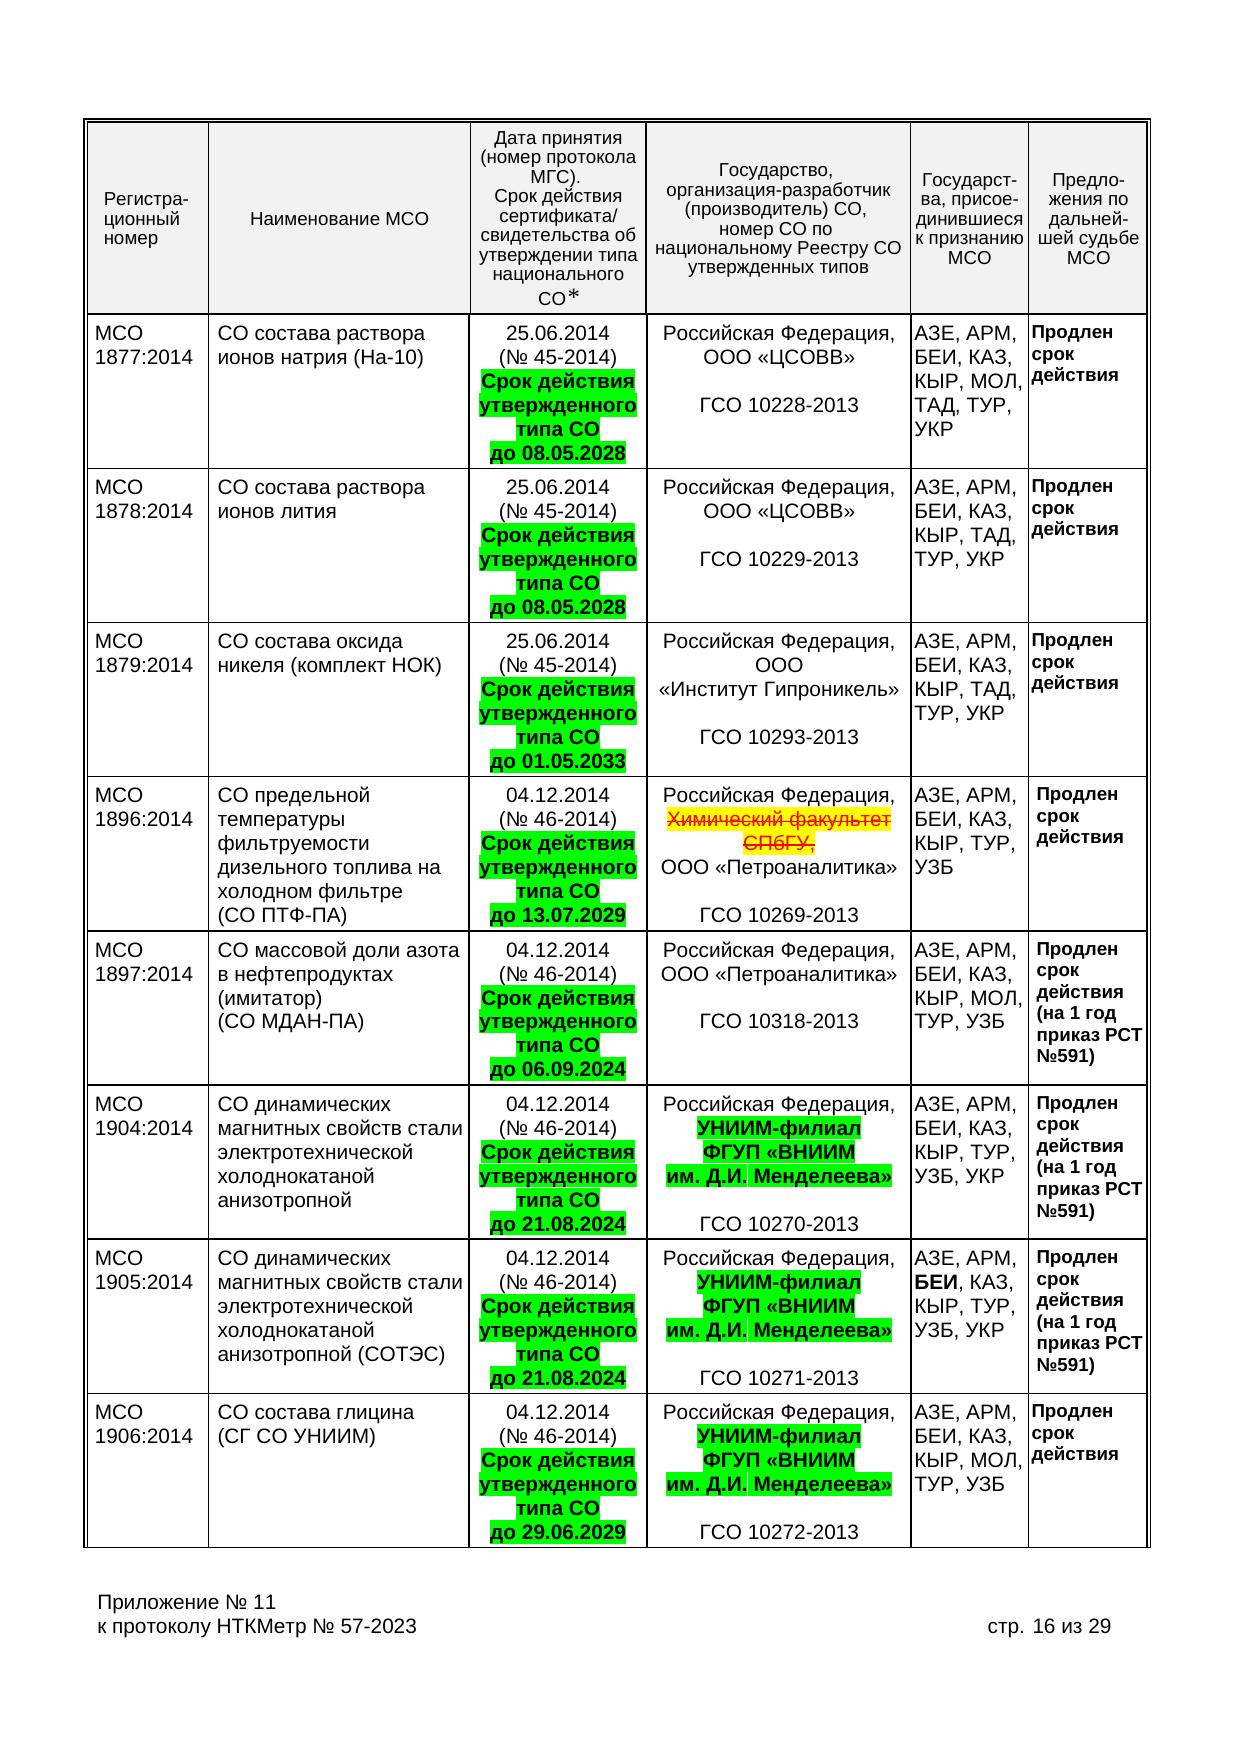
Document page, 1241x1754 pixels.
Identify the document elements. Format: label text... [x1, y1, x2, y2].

table_cell МСО 1878:2014 [88, 469, 208, 622]
table_cell МСО 1879:2014 [88, 623, 208, 776]
table_cell Продлен срок действия (на 1 год приказ РСТ №591) [1029, 932, 1146, 1084]
table_cell АЗЕ, АРМ, БЕИ, КАЗ, КЫР, ТУР, УЗБ [912, 777, 1028, 930]
table_cell Российская Федерация, Химический факультет СПбГУ, ООО «Петроаналитика» ГСО 10269-2013 [648, 777, 910, 930]
table_header Государство, организация-разработчик (производитель) СО, номер СО по национальному Реестру СО утвержденных типов [647, 123, 910, 313]
table_cell Российская Федерация, ООО «Петроаналитика» ГСО 10318-2013 [648, 932, 910, 1084]
table_cell Продлен срок действия (на 1 год приказ РСТ №591) [1029, 1240, 1146, 1392]
table_cell СО состава глицина (СГ СО УНИИМ) [209, 1394, 468, 1547]
table_cell МСО 1905:2014 [88, 1240, 208, 1392]
table_cell 04.12.2014 (№ 46-2014) Срок действия утвержденного типа СО до 06.09.2024 [470, 932, 646, 1084]
table_cell АЗЕ, АРМ, БЕИ, КАЗ, КЫР, ТАД, ТУР, УКР [912, 623, 1028, 776]
table_cell СО динамических магнитных свойств стали электротехнической холоднокатаной анизотропной [209, 1086, 468, 1238]
table_cell Продлен срок действия [1029, 777, 1146, 930]
table_cell 04.12.2014 (№ 46-2014) Срок действия утвержденного типа СО до 21.08.2024 [470, 1086, 646, 1238]
table_cell Продлен срок действия [1029, 623, 1146, 776]
table_cell Российская Федерация, ООО «Институт Гипроникель» ГСО 10293-2013 [648, 623, 910, 776]
table_cell МСО 1906:2014 [88, 1394, 208, 1547]
table_cell СО предельной температуры фильтруемости дизельного топлива на холодном фильтре (СО ПТФ-ПА) [209, 777, 468, 930]
table_cell МСО 1904:2014 [88, 1086, 208, 1238]
table_cell МСО 1877:2014 [88, 315, 208, 467]
table_cell Продлен срок действия [1029, 469, 1146, 622]
table_cell СО состава раствора ионов лития [209, 469, 468, 622]
table_header Государст-ва, присое-динившиеся к признанию МСО [911, 123, 1028, 313]
table_cell 04.12.2014 (№ 46-2014) Срок действия утвержденного типа СО до 21.08.2024 [470, 1240, 646, 1392]
table_cell АЗЕ, АРМ, БЕИ, КАЗ, КЫР, МОЛ, ТУР, УЗБ [912, 1394, 1028, 1547]
table_cell АЗЕ, АРМ, БЕИ, КАЗ, КЫР, МОЛ, ТАД, ТУР, УКР [912, 315, 1028, 467]
table_cell 25.06.2014 (№ 45-2014) Срок действия утвержденного типа СО до 08.05.2028 [470, 315, 646, 467]
table_cell 25.06.2014 (№ 45-2014) Срок действия утвержденного типа СО до 01.05.2033 [470, 623, 646, 776]
table_cell Российская Федерация, УНИИМ-филиал ФГУП «ВНИИМ им. Д.И. Менделеева» ГСО 10272-2013 [648, 1394, 910, 1547]
table_header Предло-жения по дальней-шей судьбе МСО [1029, 123, 1146, 313]
table_cell АЗЕ, АРМ, БЕИ, КАЗ, КЫР, ТУР, УЗБ, УКР [912, 1240, 1028, 1392]
table_cell Российская Федерация, УНИИМ-филиал ФГУП «ВНИИМ им. Д.И. Менделеева» ГСО 10270-2013 [648, 1086, 910, 1238]
table_cell СО динамических магнитных свойств стали электротехнической холоднокатаной анизотропной (СОТЭС) [209, 1240, 468, 1392]
table_header Дата принятия (номер протокола МГС). Срок действия сертификата/ свидетельства об утверждении типа национального СО* [471, 123, 645, 313]
table_cell Российская Федерация, ООО «ЦСОВВ» ГСО 10228-2013 [648, 315, 910, 467]
table_cell АЗЕ, АРМ, БЕИ, КАЗ, КЫР, МОЛ, ТУР, УЗБ [912, 932, 1028, 1084]
table_cell Продлен срок действия [1029, 1394, 1146, 1547]
table_cell 04.12.2014 (№ 46-2014) Срок действия утвержденного типа СО до 13.07.2029 [470, 777, 646, 930]
table_cell СО состава оксида никеля (комплект НОК) [209, 623, 468, 776]
table_cell СО массовой доли азота в нефтепродуктах (имитатор) (СО МДАН-ПА) [209, 932, 468, 1084]
table_cell Российская Федерация, УНИИМ-филиал ФГУП «ВНИИМ им. Д.И. Менделеева» ГСО 10271-2013 [648, 1240, 910, 1392]
table_cell МСО 1896:2014 [88, 777, 208, 930]
table_header Наименование МСО [209, 123, 470, 313]
table_cell 04.12.2014 (№ 46-2014) Срок действия утвержденного типа СО до 29.06.2029 [470, 1394, 646, 1547]
table_cell Российская Федерация, ООО «ЦСОВВ» ГСО 10229-2013 [648, 469, 910, 622]
table_cell МСО 1897:2014 [88, 932, 208, 1084]
table_cell Продлен срок действия (на 1 год приказ РСТ №591) [1029, 1086, 1146, 1238]
table_cell 25.06.2014 (№ 45-2014) Срок действия утвержденного типа СО до 08.05.2028 [470, 469, 646, 622]
table_cell Продлен срок действия [1029, 315, 1146, 467]
table_cell АЗЕ, АРМ, БЕИ, КАЗ, КЫР, ТУР, УЗБ, УКР [912, 1086, 1028, 1238]
table_cell АЗЕ, АРМ, БЕИ, КАЗ, КЫР, ТАД, ТУР, УКР [912, 469, 1028, 622]
table_header Регистра-ционный номер [88, 123, 208, 313]
table_cell СО состава раствора ионов натрия (На-10) [209, 315, 468, 467]
